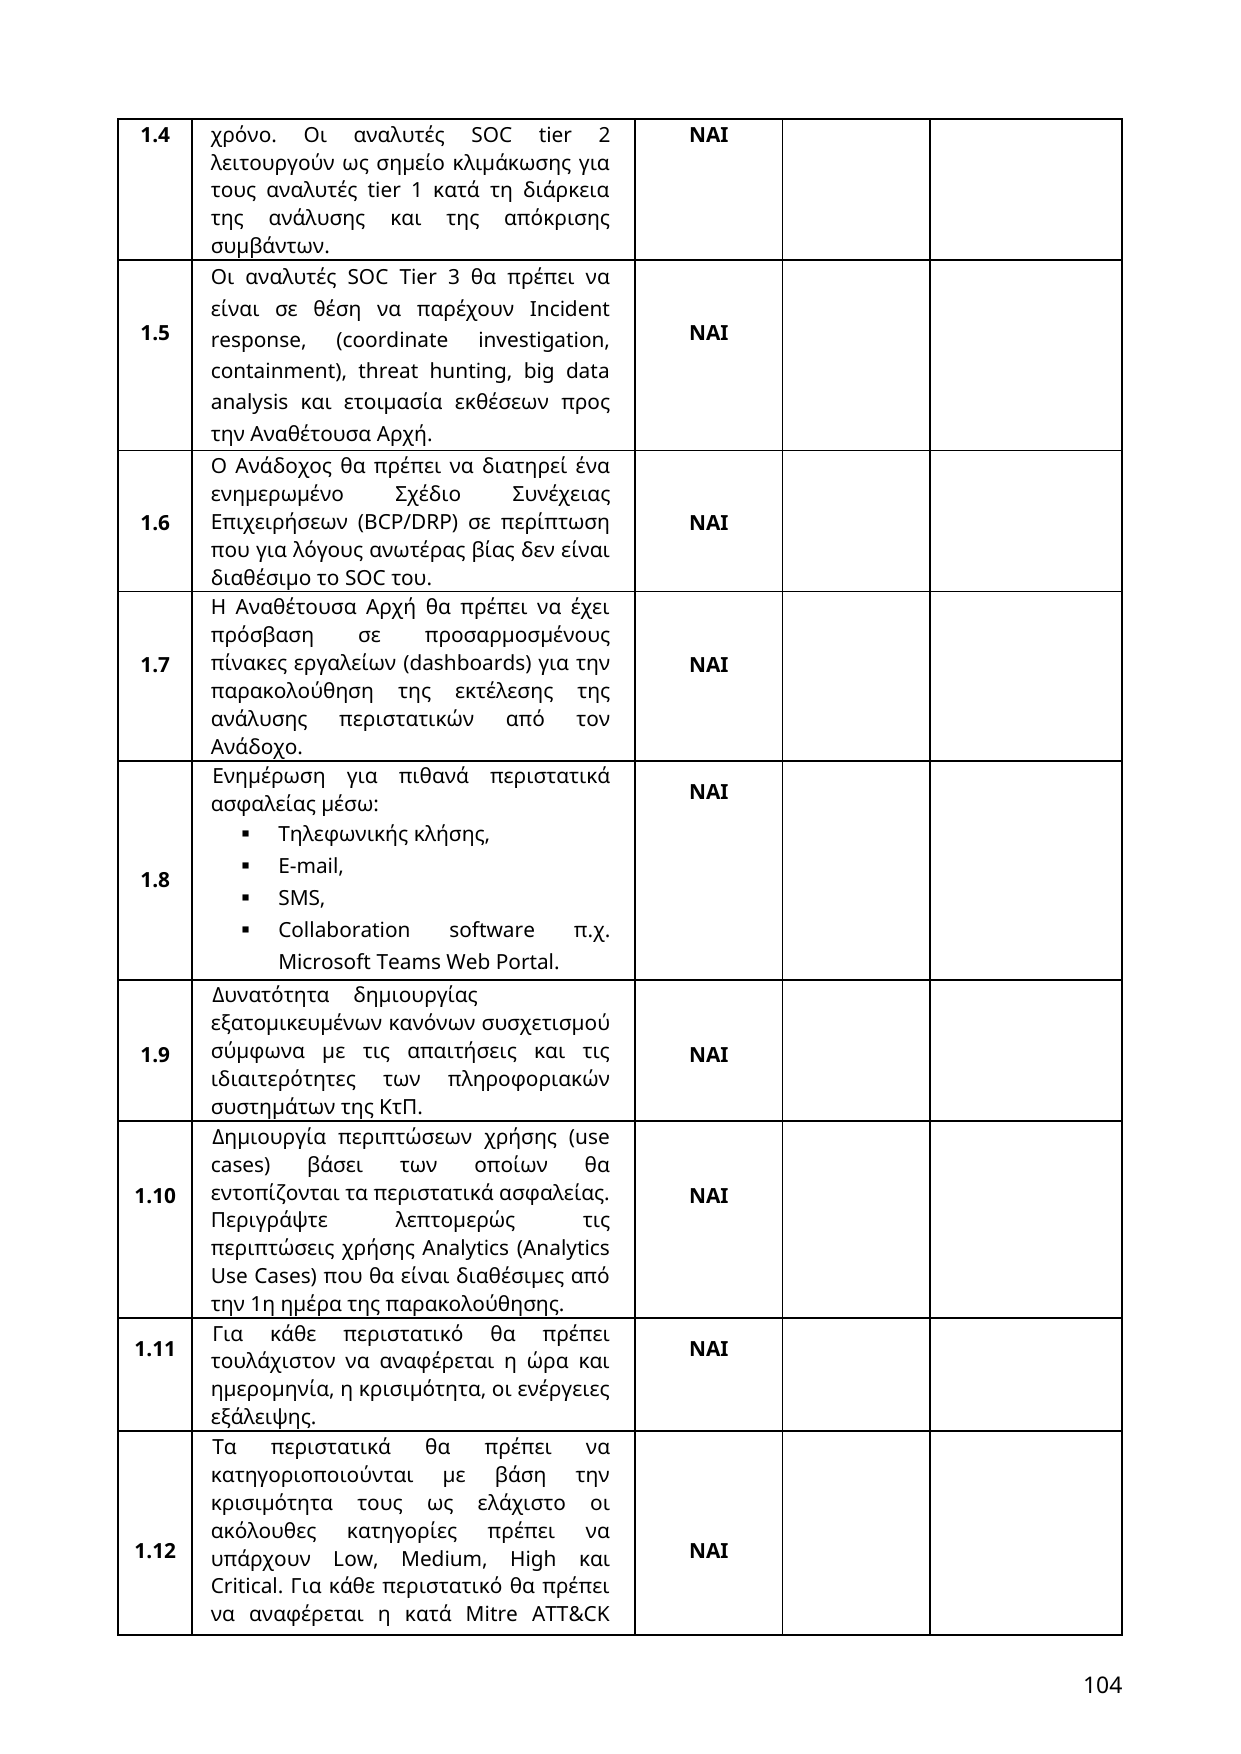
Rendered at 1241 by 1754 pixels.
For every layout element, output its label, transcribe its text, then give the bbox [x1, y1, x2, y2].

table_cell [783, 981, 929, 1120]
table_cell Δυνατότητα δημιουργίας εξατομικευμένων κανόνων συσχετισμού σύμφωνα με τις απαιτήσεις και τις ιδιαιτερότητες των πληροφοριακών συστημάτων της ΚτΠ. [193, 981, 634, 1120]
table_cell [931, 762, 1121, 979]
table_cell Οι αναλυτές SOC Tier 3 θα πρέπει να είναι σε θέση να παρέχουν Incident response, (coordinate investigation, containment), threat hunting, big data analysis και ετοιμασία εκθέσεων προς την Αναθέτουσα Αρχή. [193, 261, 634, 450]
table_cell 1.9 [119, 981, 191, 1120]
table_cell [931, 592, 1121, 760]
table_cell ΝΑΙ [636, 1122, 782, 1317]
table_cell [783, 1122, 929, 1317]
table_cell [931, 981, 1121, 1120]
table_cell [931, 120, 1121, 259]
table_cell [931, 1319, 1121, 1430]
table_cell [193, 120, 634, 259]
table_cell 1.5 [119, 261, 191, 450]
table_cell [783, 1432, 929, 1634]
table_cell 1.11 [119, 1319, 191, 1430]
table_cell Για κάθε περιστατικό θα πρέπει τουλάχιστον να αναφέρεται η ώρα και ημερομηνία, η κρισιμότητα, οι ενέργειες εξάλειψης. [193, 1319, 634, 1430]
table_cell [783, 451, 929, 591]
table_cell [783, 1319, 929, 1430]
table_cell [931, 1432, 1121, 1634]
table_cell Η Αναθέτουσα Αρχή θα πρέπει να έχει πρόσβαση σε προσαρμοσμένους πίνακες εργαλείων (dashboards) για την παρακολούθηση της εκτέλεσης της ανάλυσης περιστατικών από τον Ανάδοχο. [193, 592, 634, 760]
table_cell ΝΑΙ [636, 981, 782, 1120]
table_cell Ενημέρωση για πιθανά περιστατικά ασφαλείας μέσω: Τηλεφωνικής κλήσης, E-mail, SMS, Collaboration software π.χ. Microsoft Teams Web Portal. [193, 762, 634, 979]
table_cell ΝΑΙ [636, 592, 782, 760]
table_cell ΝΑΙ [636, 261, 782, 450]
table_cell [931, 451, 1121, 591]
table_cell Δημιουργία περιπτώσεων χρήσης (use cases) βάσει των οποίων θα εντοπίζονται τα περιστατικά ασφαλείας. Περιγράψτε λεπτομερώς τις περιπτώσεις χρήσης Analytics (Analytics Use Cases) που θα είναι διαθέσιμες από την 1η ημέρα της παρακολούθησης. [193, 1122, 634, 1317]
table_cell 1.8 [119, 762, 191, 979]
table_cell ΝΑΙ [636, 451, 782, 591]
table_cell [783, 762, 929, 979]
table_cell ΝΑΙ [636, 120, 782, 259]
table_cell [783, 120, 929, 259]
table_cell ΝΑΙ [636, 762, 782, 979]
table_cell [193, 1432, 634, 1634]
table_cell 1.12 [119, 1432, 191, 1634]
table_cell [931, 261, 1121, 450]
table_cell [931, 1122, 1121, 1317]
table_cell Ο Ανάδοχος θα πρέπει να διατηρεί ένα ενημερωμένο Σχέδιο Συνέχειας Επιχειρήσεων (BCP/DRP) σε περίπτωση που για λόγους ανωτέρας βίας δεν είναι διαθέσιμο το SOC του. [193, 451, 634, 591]
table_cell 1.4 [119, 120, 191, 259]
table_cell 1.10 [119, 1122, 191, 1317]
table_cell [783, 261, 929, 450]
table_cell ΝΑΙ [636, 1432, 782, 1634]
table_cell [783, 592, 929, 760]
table_cell 1.7 [119, 592, 191, 760]
table_cell ΝΑΙ [636, 1319, 782, 1430]
table_cell 1.6 [119, 451, 191, 591]
